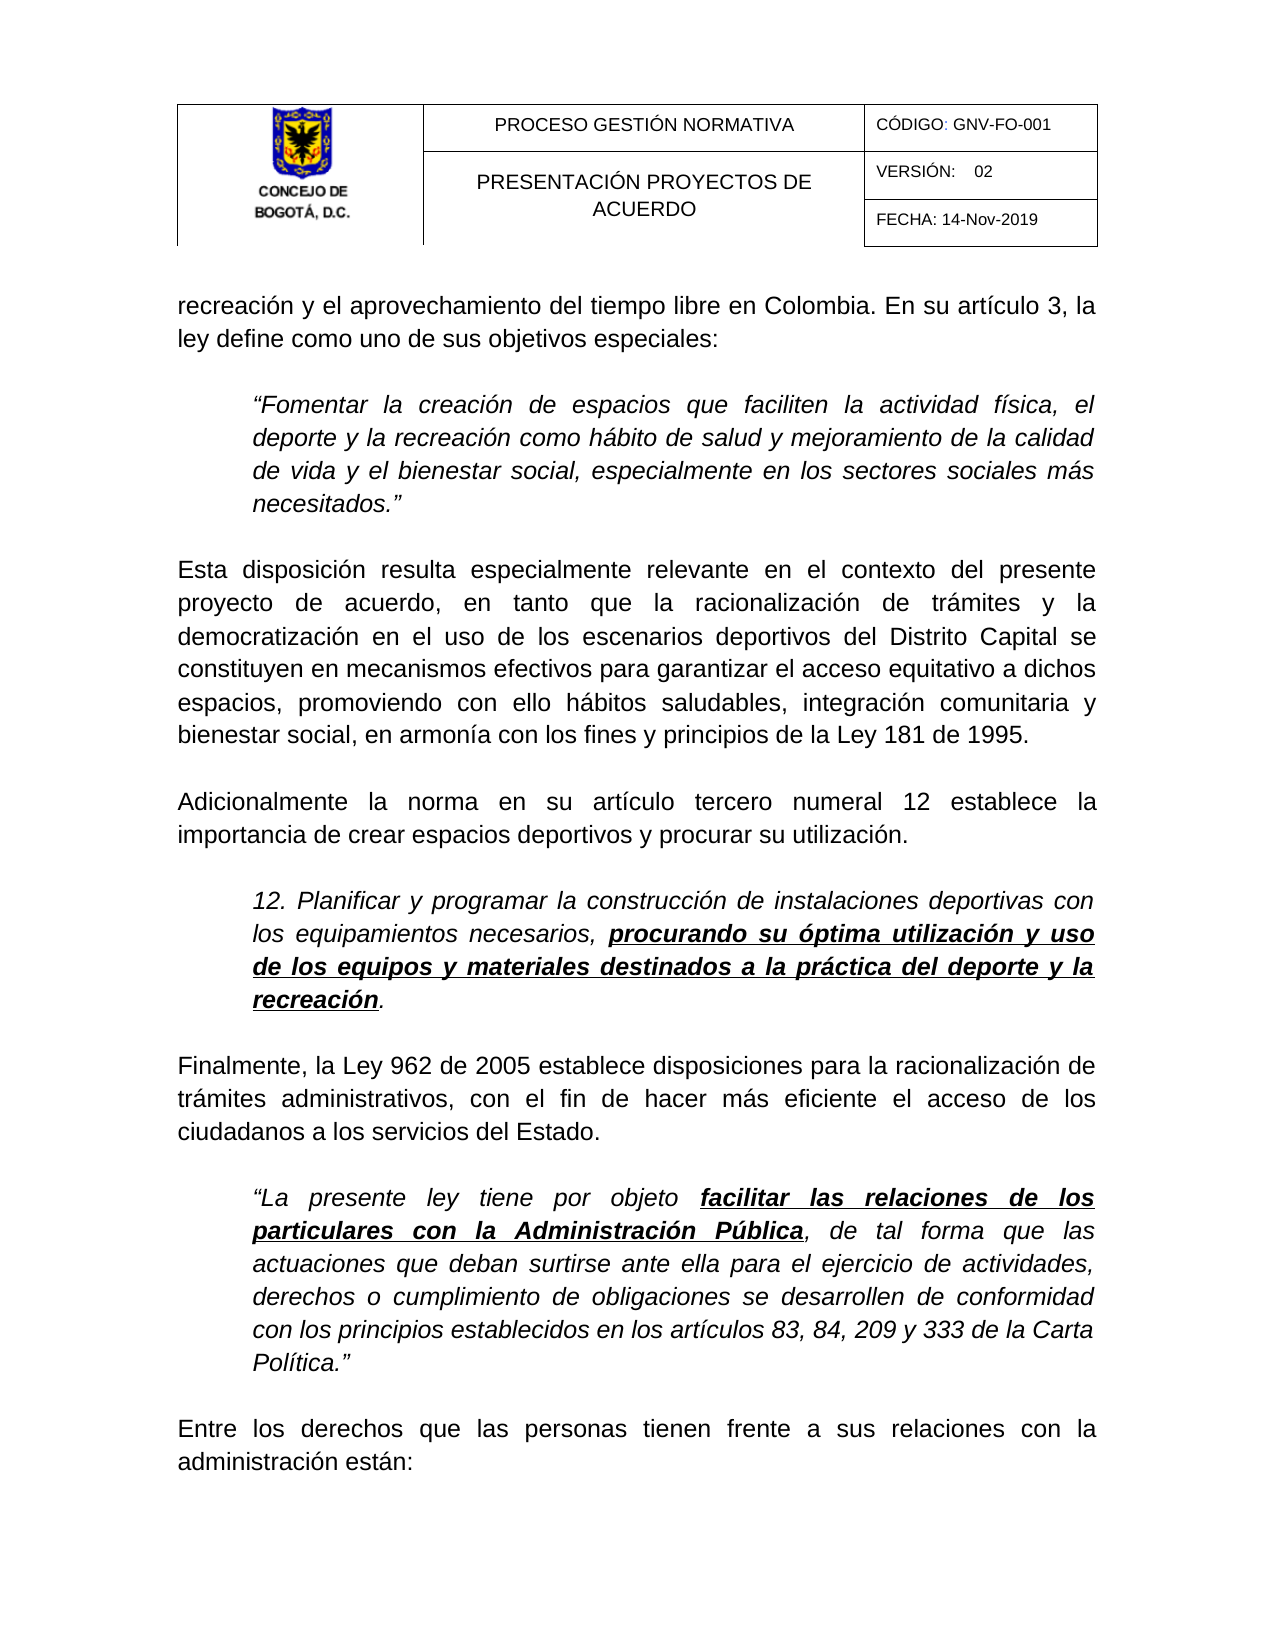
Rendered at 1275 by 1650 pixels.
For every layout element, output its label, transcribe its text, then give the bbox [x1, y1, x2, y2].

text 12. Planificar y programar la construcción de instalaciones deportivas con los equipamientos necesarios, procurando su óptima utilización y uso de los equipos y materiales destinados a la práctica del deporte y la recreación. [252, 886, 1098, 1013]
text Finalmente, la Ley 962 de 2005 establece disposiciones para la racionalización de trámites administrativos, con el fin de hacer más eficiente el acceso de los ciudadanos a los servicios del Estado. [177, 1051, 1098, 1146]
text Adicionalmente la norma en su artículo tercero numeral 12 establece la importancia de crear espacios deportivos y procurar su utilización. [177, 787, 1098, 848]
text Esta disposición resulta especialmente relevante en el contexto del presente proyecto de acuerdo, en tanto que la racionalización de trámites y la democratización en el uso de los escenarios deportivos del Distrito Capital se constituyen en mecanismos efectivos para garantizar el acceso equitativo a dichos espacios, promoviendo con ello hábitos saludables, integración comunitaria y bienestar social, en armonía con los fines y principios de la Ley 181 de 1995. [177, 555, 1098, 749]
text Entre los derechos que las personas tienen frente a sus relaciones con la administración están: [177, 1414, 1098, 1476]
text “La presente ley tiene por objeto facilitar las relaciones de los particulares con la Administración Pública, de tal forma que las actuaciones que deban surtirse ante ella para el ejercicio de actividades, derechos o cumplimiento de obligaciones se desarrollen de conformidad con los principios establecidos en los artículos 83, 84, 209 y 333 de la Carta Política.” [252, 1183, 1098, 1377]
picture [231, 106, 370, 237]
text “Fomentar la creación de espacios que faciliten la actividad física, el deporte y la recreación como hábito de salud y mejoramiento de la calidad de vida y el bienestar social, especialmente en los sectores sociales más necesitados.” [252, 390, 1098, 518]
